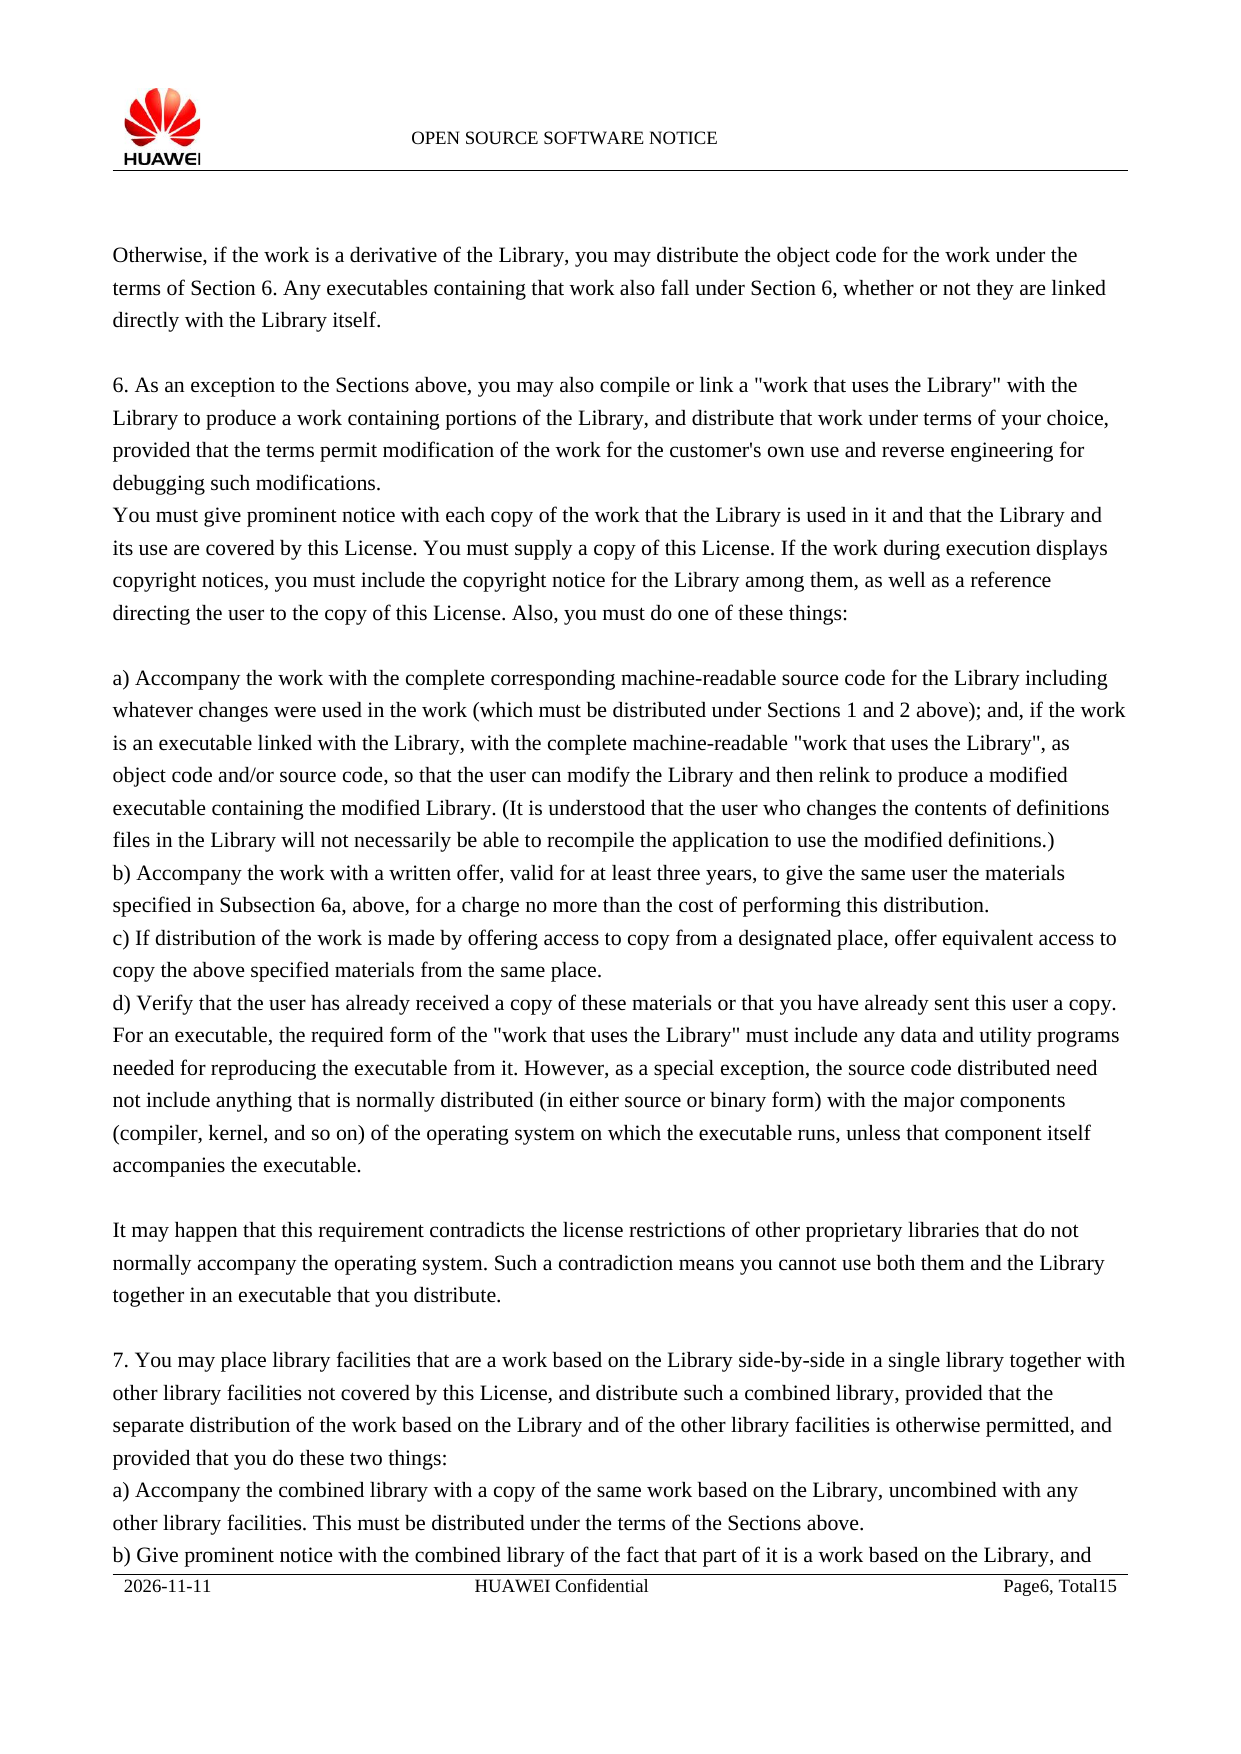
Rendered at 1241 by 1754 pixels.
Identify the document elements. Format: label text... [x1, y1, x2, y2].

picture [124, 88, 201, 165]
